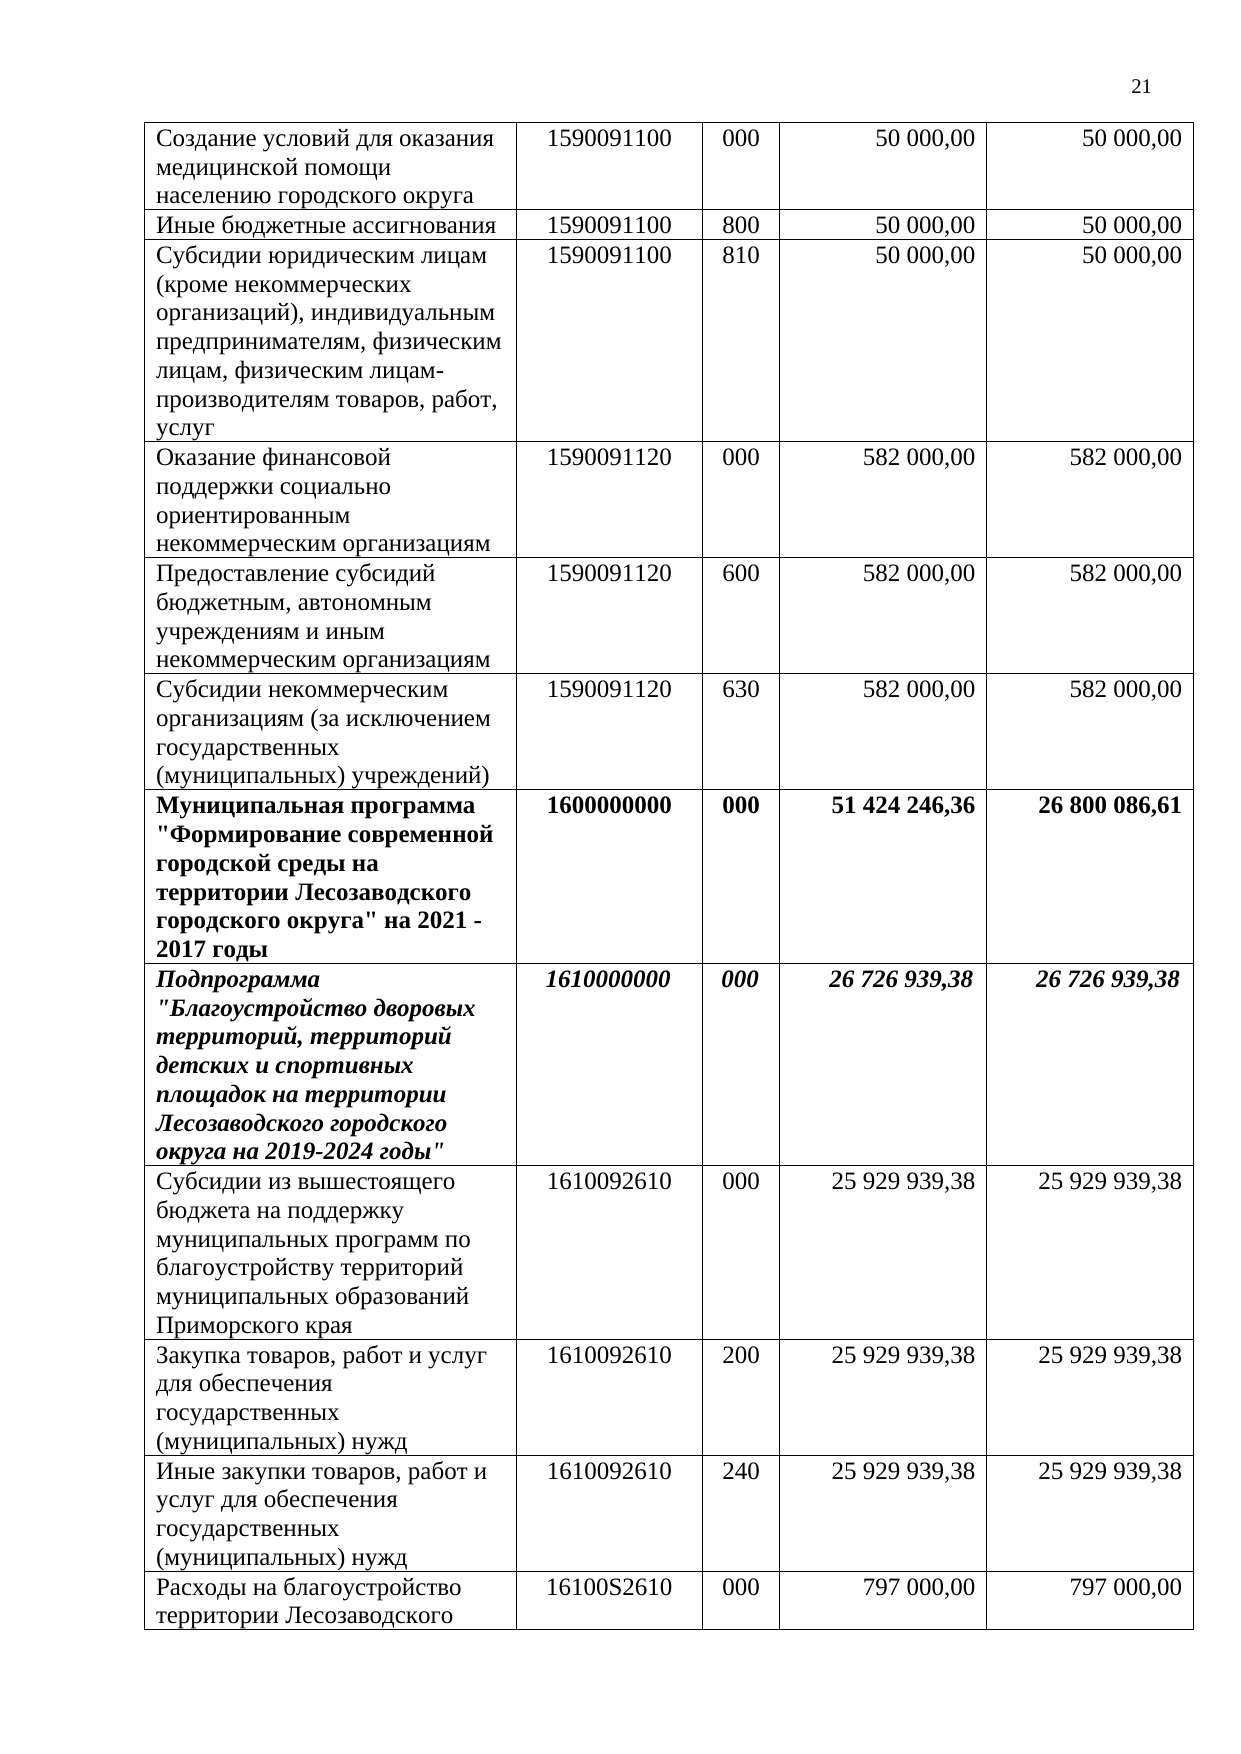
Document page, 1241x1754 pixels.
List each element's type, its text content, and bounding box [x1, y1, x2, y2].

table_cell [145, 1572, 516, 1629]
table_cell 582 000,00 [780, 442, 986, 557]
table_cell 50 000,00 [987, 240, 1193, 441]
table_cell 000 [703, 442, 779, 557]
table_cell 26 726 939,38 [780, 964, 986, 1165]
table_cell 582 000,00 [780, 558, 986, 673]
table_cell 582 000,00 [987, 442, 1193, 557]
table_cell 1600000000 [517, 790, 702, 963]
table_cell Закупка товаров, работ и услуг для обеспечения государственных (муниципальных) нужд [145, 1340, 516, 1455]
table_cell 240 [703, 1456, 779, 1571]
table_cell 50 000,00 [780, 123, 986, 209]
table_cell Субсидии из вышестоящего бюджета на поддержку муниципальных программ по благоустройству территорий муниципальных образований Приморского края [145, 1166, 516, 1339]
table_cell 582 000,00 [987, 558, 1193, 673]
table_cell 000 [703, 123, 779, 209]
table_cell 600 [703, 558, 779, 673]
table_cell 1590091120 [517, 442, 702, 557]
table_cell 1590091100 [517, 123, 702, 209]
table_cell Подпрограмма "Благоустройство дворовых территорий, территорий детских и спортивных площадок на территории Лесозаводского городского округа на 2019-2024 годы" [145, 964, 516, 1165]
table_cell Предоставление субсидий бюджетным, автономным учреждениям и иным некоммерческим организациям [145, 558, 516, 673]
table_cell 50 000,00 [987, 210, 1193, 239]
table_cell Субсидии юридическим лицам (кроме некоммерческих организаций), индивидуальным предпринимателям, физическим лицам, физическим лицам-производителям товаров, работ, услуг [145, 240, 516, 441]
table_cell 1590091120 [517, 674, 702, 789]
table_cell 25 929 939,38 [987, 1166, 1193, 1339]
table_cell 25 929 939,38 [780, 1456, 986, 1571]
table_cell 1610092610 [517, 1456, 702, 1571]
table_cell Создание условий для оказания медицинской помощи населению городского округа [145, 123, 516, 209]
table_cell 800 [703, 210, 779, 239]
table_cell Оказание финансовой поддержки социально ориентированным некоммерческим организациям [145, 442, 516, 557]
table_cell 1590091100 [517, 240, 702, 441]
table_cell 797 000,00 [780, 1572, 986, 1629]
table_cell 810 [703, 240, 779, 441]
table_cell Муниципальная программа "Формирование современной городской среды на территории Лесозаводского городского округа" на 2021 - 2017 годы [145, 790, 516, 963]
table_cell 26 800 086,61 [987, 790, 1193, 963]
table_cell 26 726 939,38 [987, 964, 1193, 1165]
table_cell 50 000,00 [987, 123, 1193, 209]
table_cell 1610000000 [517, 964, 702, 1165]
table_cell 000 [703, 790, 779, 963]
table_cell 25 929 939,38 [780, 1340, 986, 1455]
table_cell 000 [703, 964, 779, 1165]
table_cell 50 000,00 [780, 210, 986, 239]
table_cell Иные закупки товаров, работ и услуг для обеспечения государственных (муниципальных) нужд [145, 1456, 516, 1571]
table_cell 000 [703, 1572, 779, 1629]
table_cell 1590091100 [517, 210, 702, 239]
table_cell Субсидии некоммерческим организациям (за исключением государственных (муниципальных) учреждений) [145, 674, 516, 789]
table_cell 16100S2610 [517, 1572, 702, 1629]
table_cell 582 000,00 [987, 674, 1193, 789]
table_cell 25 929 939,38 [987, 1340, 1193, 1455]
table_cell 25 929 939,38 [780, 1166, 986, 1339]
table_cell 51 424 246,36 [780, 790, 986, 963]
table_cell 630 [703, 674, 779, 789]
table_cell 1610092610 [517, 1340, 702, 1455]
table_cell 000 [703, 1166, 779, 1339]
table_cell Иные бюджетные ассигнования [145, 210, 516, 239]
table_cell 582 000,00 [780, 674, 986, 789]
table_cell 25 929 939,38 [987, 1456, 1193, 1571]
table_cell 200 [703, 1340, 779, 1455]
table_cell 50 000,00 [780, 240, 986, 441]
table_cell 1610092610 [517, 1166, 702, 1339]
table_cell 797 000,00 [987, 1572, 1193, 1629]
table_cell 1590091120 [517, 558, 702, 673]
